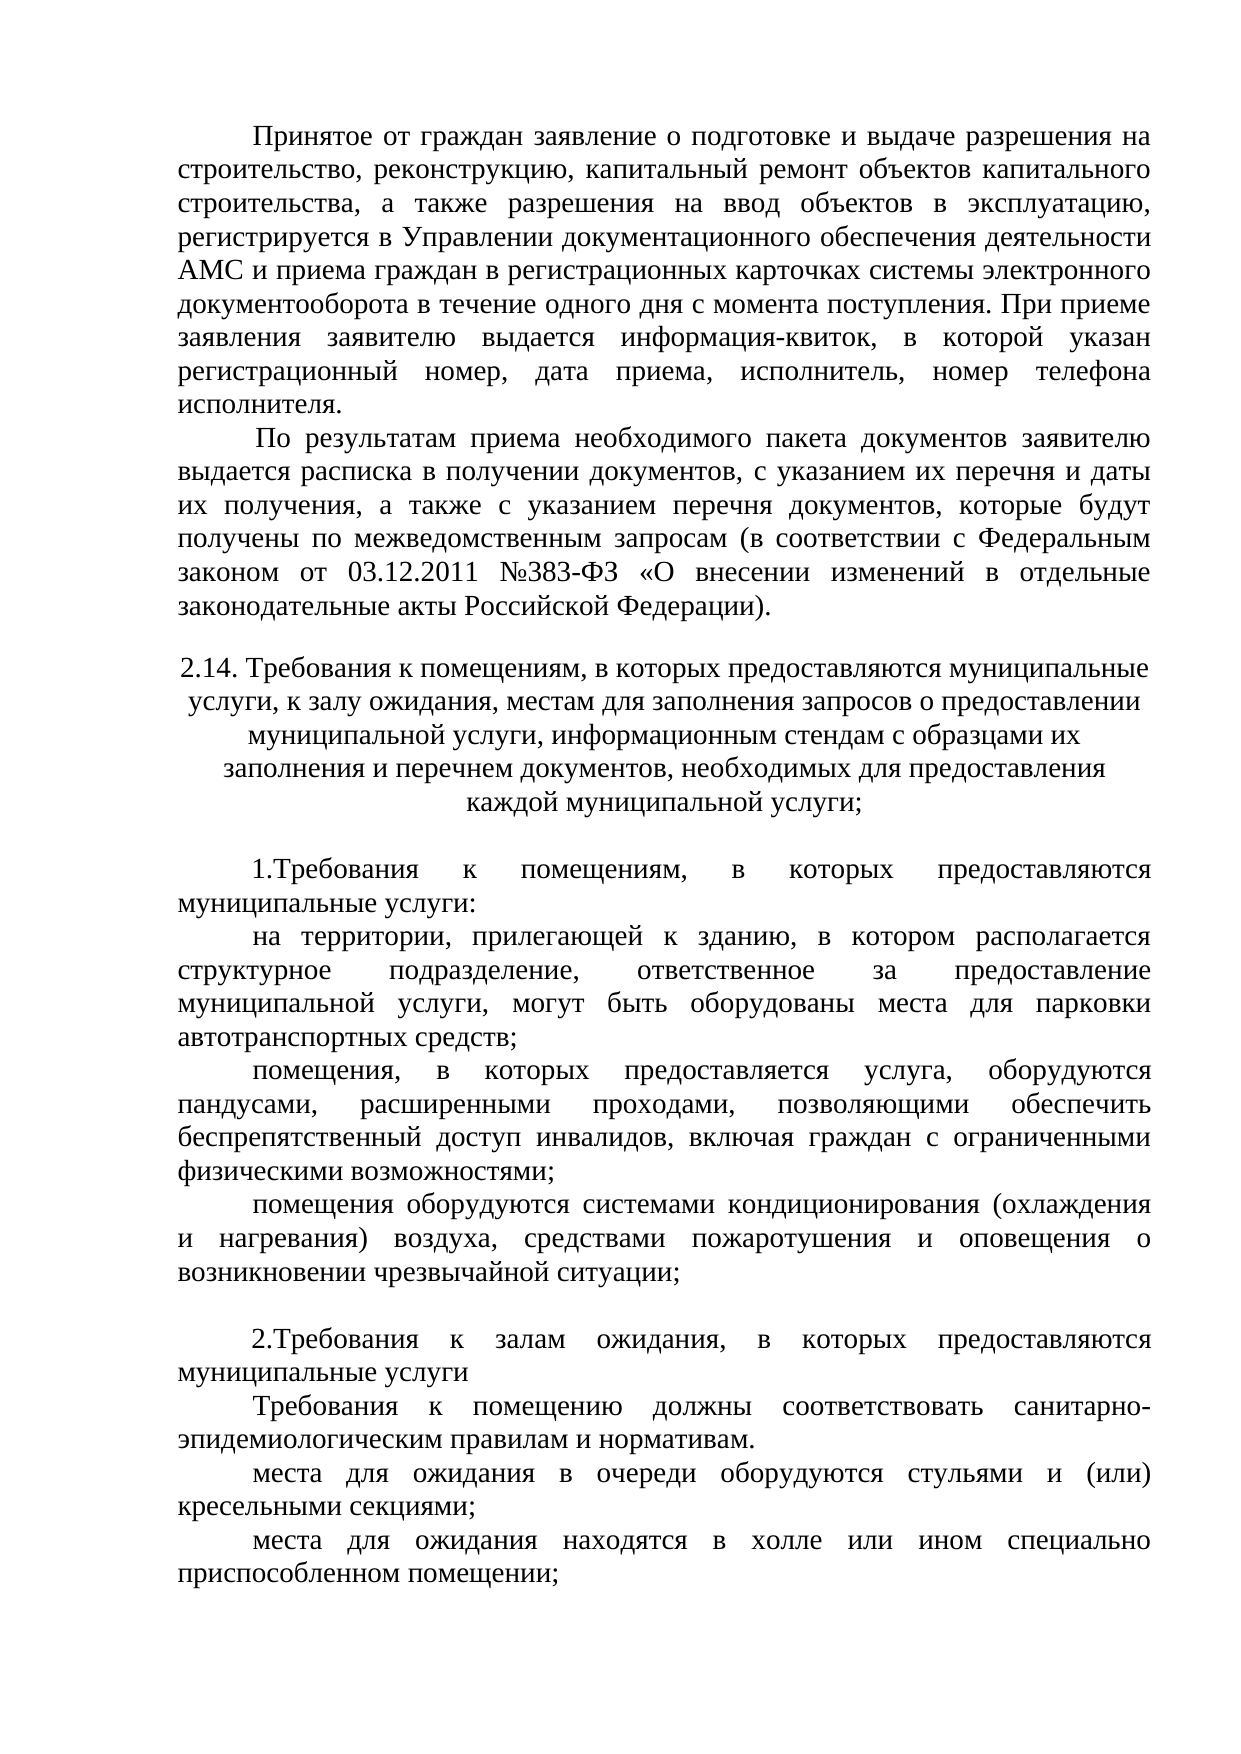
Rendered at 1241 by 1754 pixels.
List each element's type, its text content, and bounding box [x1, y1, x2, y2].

text места для ожидания в очереди оборудуются стульями и (или) кресельными секциями; [177, 1455, 1152, 1522]
text 2.Требования к залам ожидания, в которых предоставляются муниципальные услуги [177, 1321, 1152, 1388]
text помещения оборудуются системами кондиционирования (охлаждения и нагревания) воздуха, средствами пожаротушения и оповещения о возникновении чрезвычайной ситуации; [177, 1187, 1152, 1287]
text 1.Требования к помещениям, в которых предоставляются муниципальные услуги: [177, 851, 1152, 918]
text Требования к помещению должны соответствовать санитарно-эпидемиологическим правилам и нормативам. [177, 1388, 1152, 1455]
text Принятое от граждан заявление о подготовке и выдаче разрешения на строительство, реконструкцию, капитальный ремонт объектов капитального строительства, а также разрешения на ввод объектов в эксплуатацию, регистрируется в Управлении документационного обеспечения деятельности АМС и приема граждан в регистрационных карточках системы электронного документооборота в течение одного дня с момента поступления. При приеме заявления заявителю выдается информация-квиток, в которой указан регистрационный номер, дата приема, исполнитель, номер телефона исполнителя. [177, 118, 1152, 420]
text помещения, в которых предоставляется услуга, оборудуются пандусами, расширенными проходами, позволяющими обеспечить беспрепятственный доступ инвалидов, включая граждан с ограниченными физическими возможностями; [177, 1052, 1152, 1187]
text 2.14. Требования к помещениям, в которых предоставляются муниципальные услуги, к залу ожидания, местам для заполнения запросов о предоставлении муниципальной услуги, информационным стендам с образцами их заполнения и перечнем документов, необходимых для предоставления каждой муниципальной услуги; [177, 650, 1152, 818]
text на территории, прилегающей к зданию, в котором располагается структурное подразделение, ответственное за предоставление муниципальной услуги, могут быть оборудованы места для парковки автотранспортных средств; [177, 918, 1152, 1052]
text места для ожидания находятся в холле или ином специально приспособленном помещении; [177, 1522, 1152, 1589]
title По результатам приема необходимого пакета документов заявителю выдается расписка в получении документов, с указанием их перечня и даты их получения, а также с указанием перечня документов, которые будут получены по межведомственным запросам (в соответствии с Федеральным законом от 03.12.2011 №383-ФЗ «О внесении изменений в отдельные законодательные акты Российской Федерации). [177, 420, 1152, 621]
